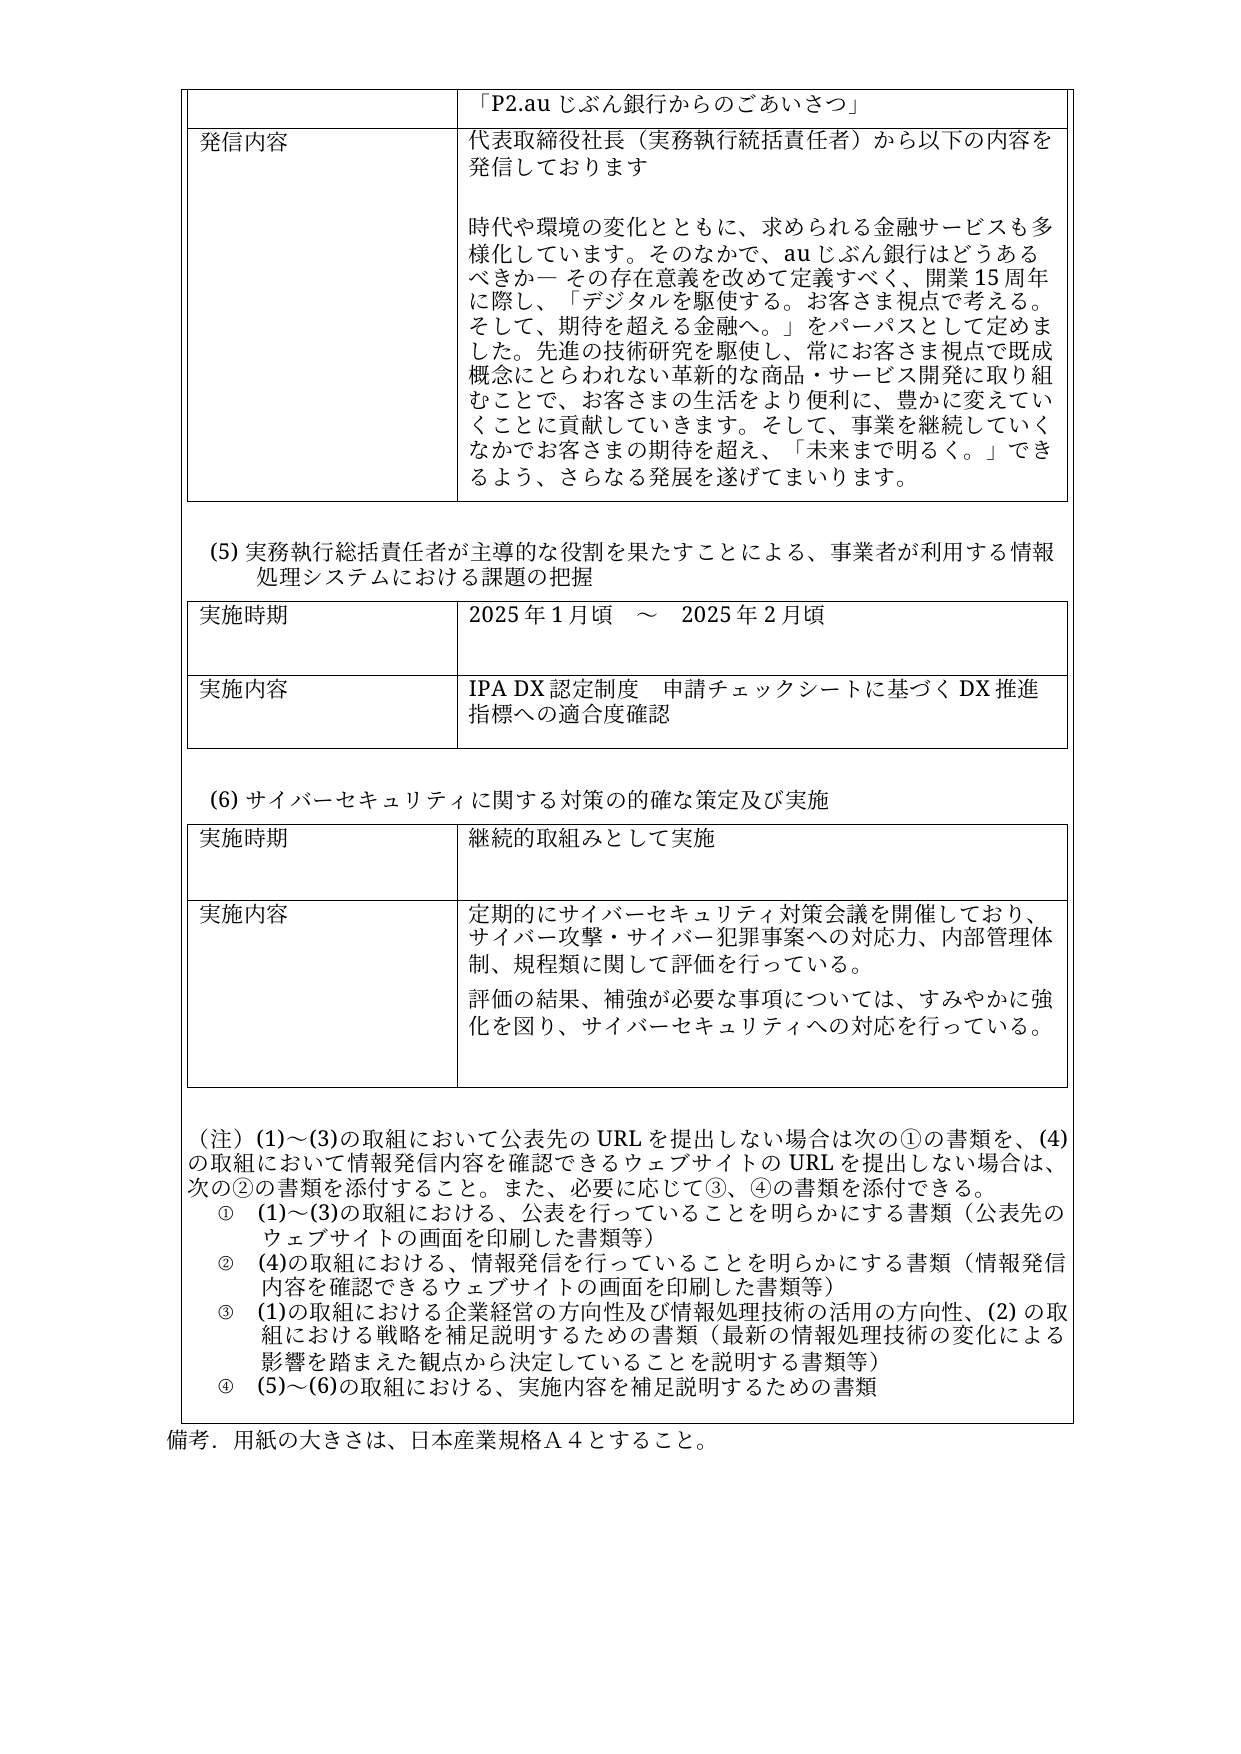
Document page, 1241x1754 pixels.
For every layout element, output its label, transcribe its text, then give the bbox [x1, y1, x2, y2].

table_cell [182, 90, 1073, 1423]
text 備考．用紙の大きさは、日本産業規格Ａ４とすること。 [167, 1424, 1070, 1455]
